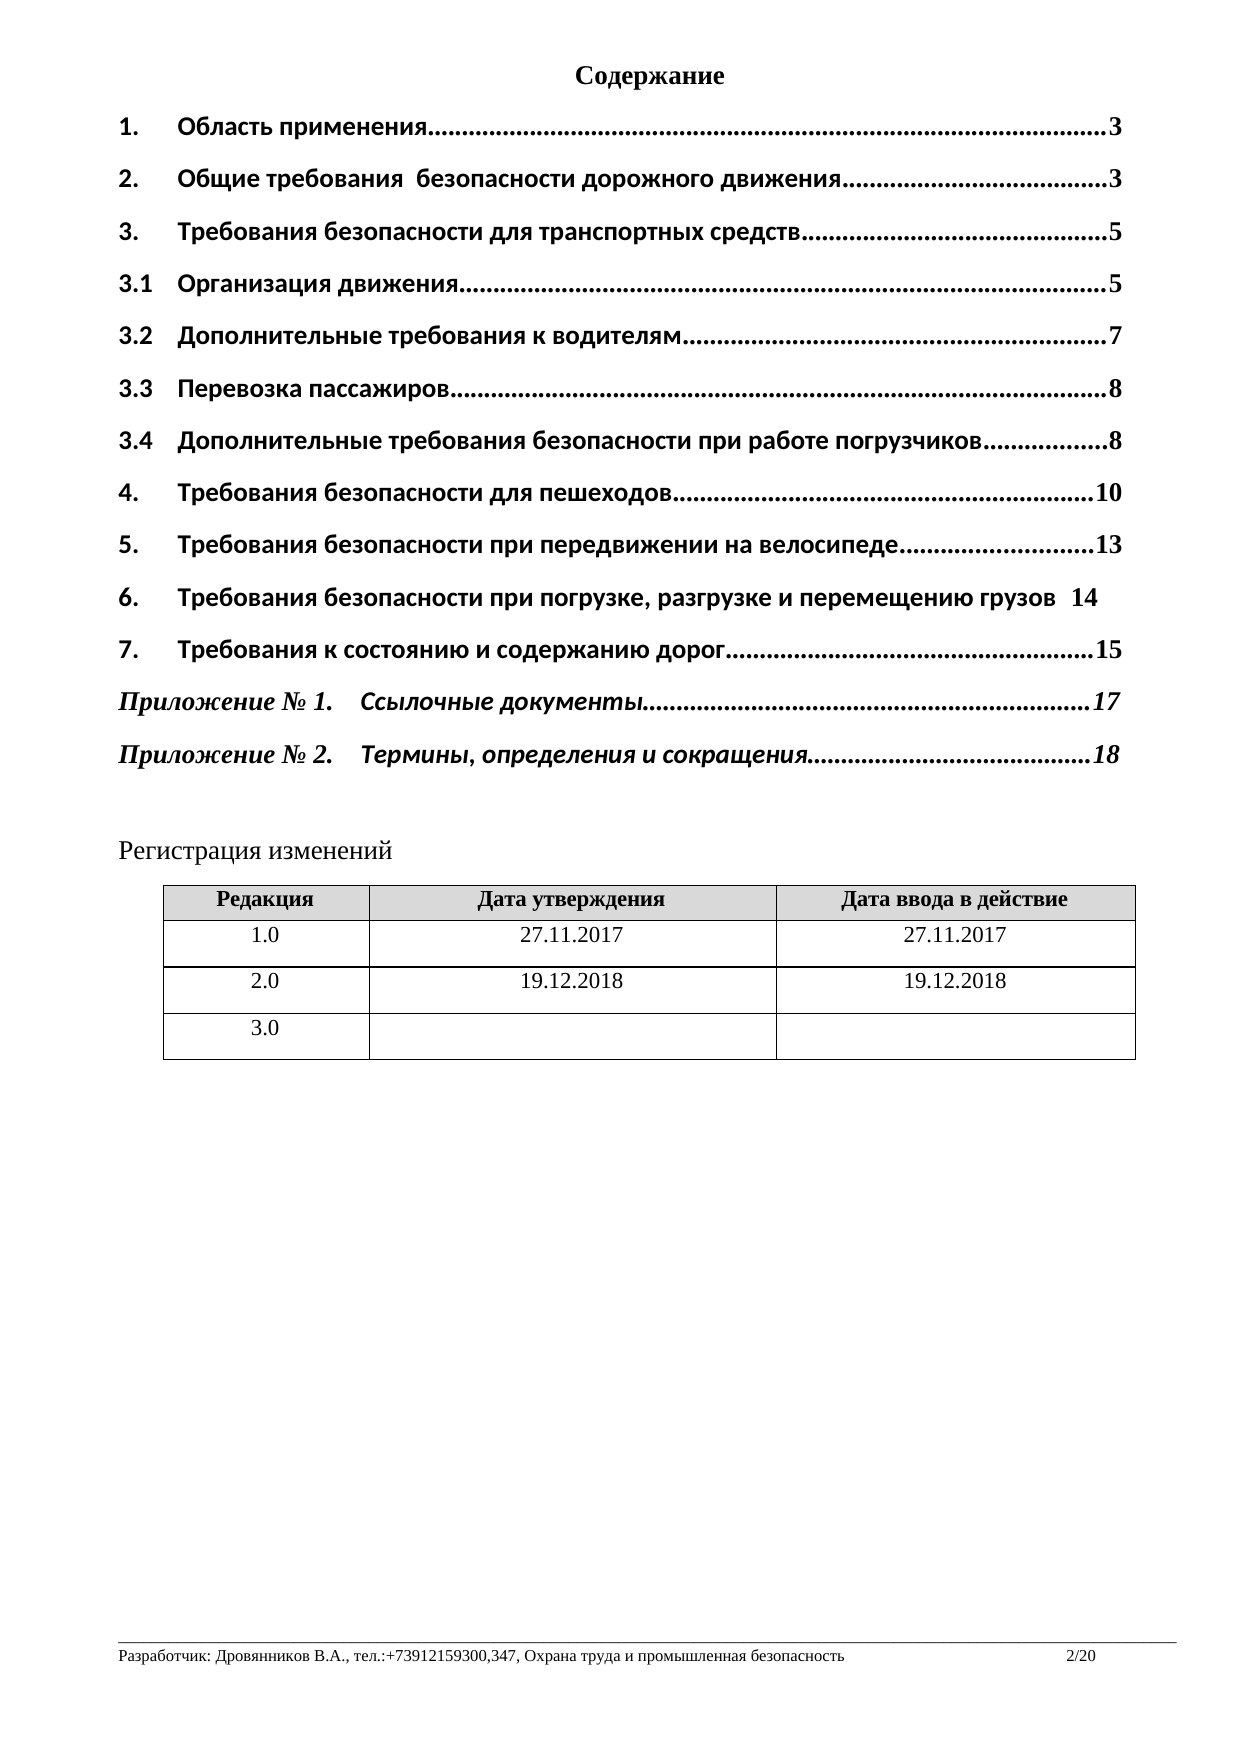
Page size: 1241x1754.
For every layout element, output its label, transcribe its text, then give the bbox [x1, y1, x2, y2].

table_cell 19.12.2018 [777, 968, 1135, 1012]
text 3.1 Организация движения 5 [118, 266, 1181, 299]
table_cell 19.12.2018 [370, 968, 776, 1012]
table_cell [370, 1014, 776, 1059]
table_cell [777, 1014, 1135, 1059]
table_cell 27.11.2017 [370, 921, 776, 966]
text 3.2 Дополнительные требования к водителям 7 [118, 318, 1181, 352]
text 4. Требования безопасности для пешеходов 10 [118, 475, 1181, 508]
text 3. Требования безопасности для транспортных средств 5 [118, 214, 1181, 247]
text 5. Требования безопасности при передвижении на велосипеде 13 [118, 528, 1181, 561]
text 3.4 Дополнительные требования безопасности при работе погрузчиков 8 [118, 423, 1181, 456]
text Содержание [118, 59, 1181, 90]
table_cell 27.11.2017 [777, 921, 1135, 966]
table_cell 1.0 [164, 921, 369, 966]
table_cell 2.0 [164, 968, 369, 1012]
text Регистрация изменений [118, 834, 1181, 865]
table_header Дата ввода в действие [777, 886, 1135, 920]
table_header Редакция [164, 886, 369, 920]
text 2. Общие требования безопасности дорожного движения 3 [118, 162, 1181, 195]
table_cell 3.0 [164, 1014, 369, 1059]
text Термины, определения и сокращения 18 [118, 737, 1181, 770]
text 7. Требования к состоянию и содержанию дорог 15 [118, 632, 1181, 665]
text 3.3 Перевозка пассажиров 8 [118, 371, 1181, 404]
text Ссылочные документы 17 [118, 684, 1181, 718]
text 6. Требования безопасности при погрузке, разгрузке и перемещению грузов 14 [118, 580, 1181, 613]
text 1. Область применения 3 [118, 109, 1181, 142]
table_header Дата утверждения [370, 886, 776, 920]
